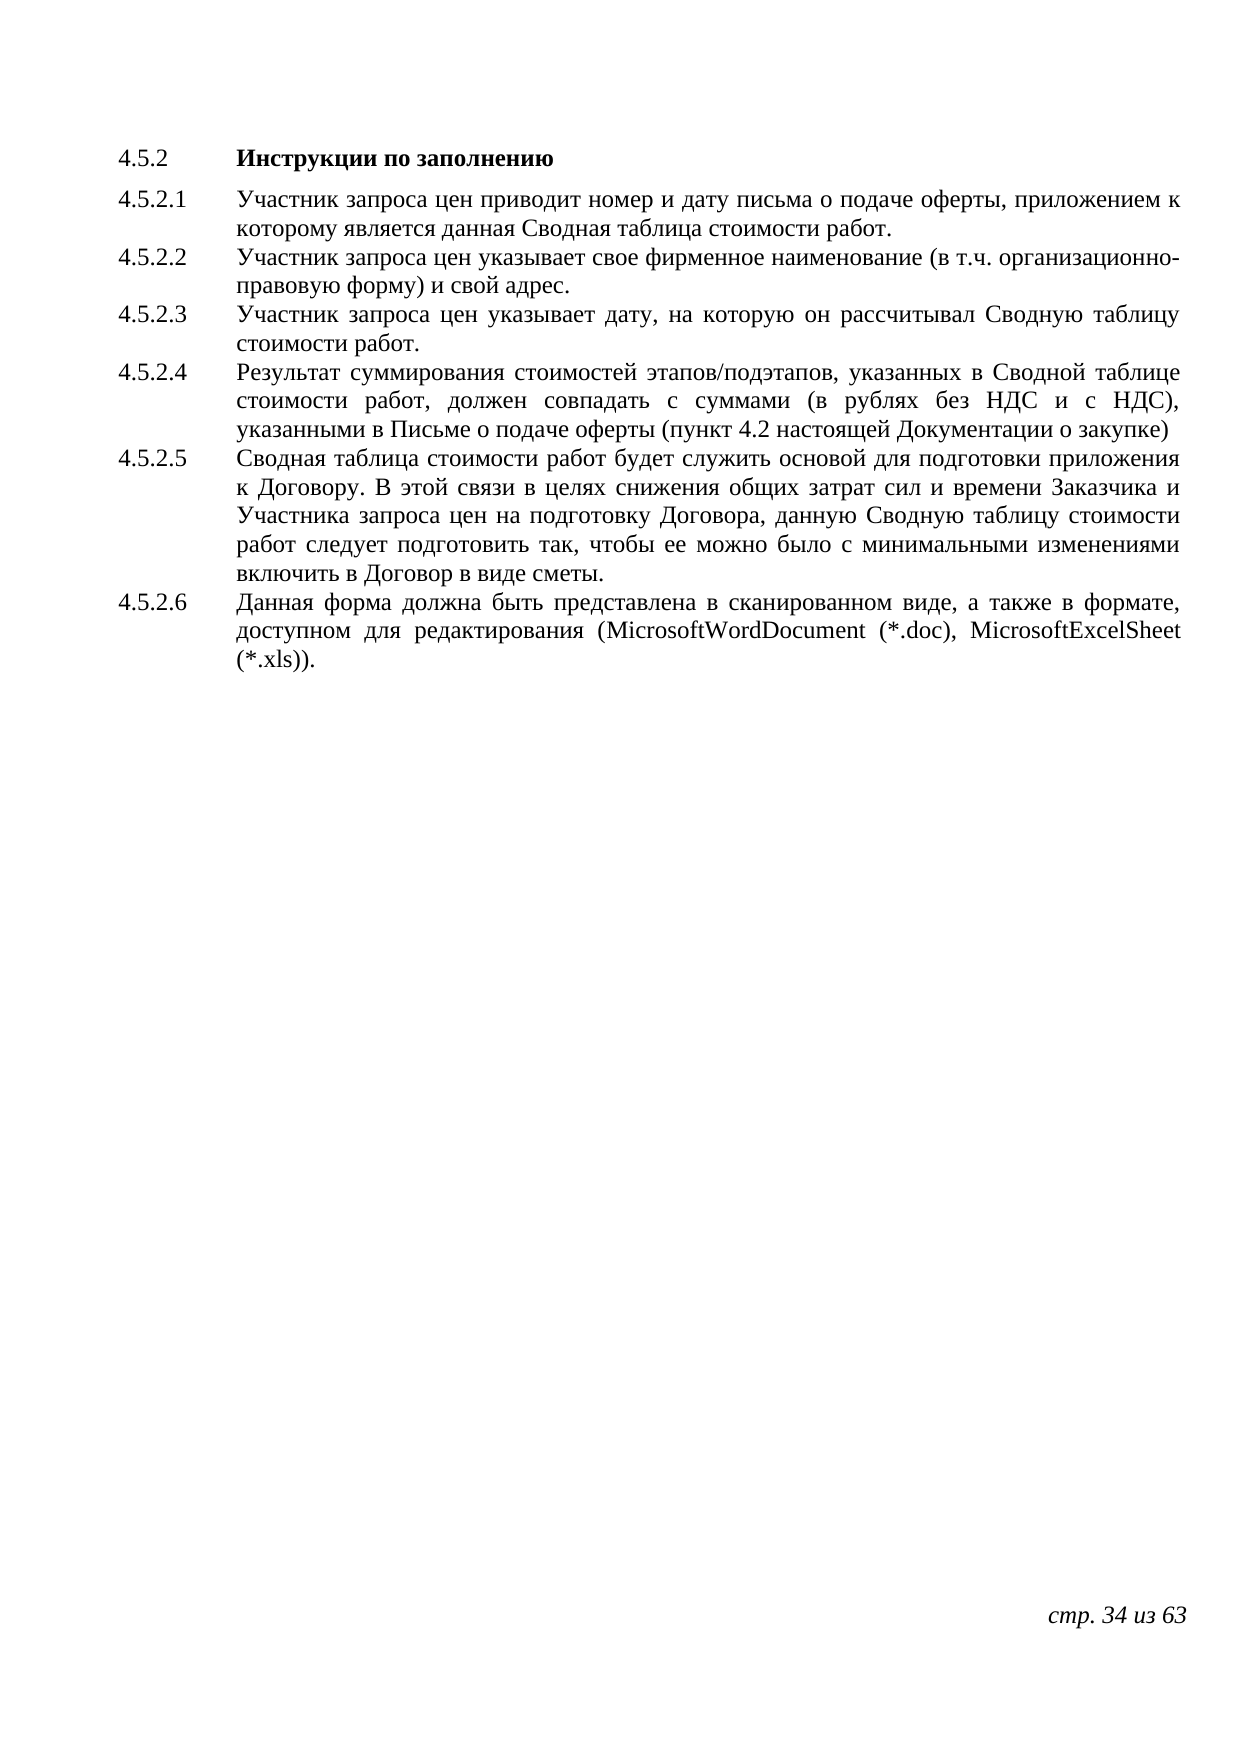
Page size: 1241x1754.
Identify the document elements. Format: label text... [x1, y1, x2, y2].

text Участник запроса цен указывает свое фирменное наименование (в т.ч. организационно-правовую форму) и свой адрес. [118, 242, 1181, 299]
text Сводная таблица стоимости работ будет служить основой для подготовки приложения к Договору. В этой связи в целях снижения общих затрат сил и времени Заказчика и Участника запроса цен на подготовку Договора, данную Сводную таблицу стоимости работ следует подготовить так, чтобы ее можно было с минимальными изменениями включить в Договор в виде сметы. [118, 443, 1181, 587]
text Результат суммирования стоимостей этапов/подэтапов, указанных в Сводной таблице стоимости работ, должен совпадать с суммами (в рублях без НДС и с НДС), указанными в Письме о подаче оферты (пункт 4.2 настоящей Документации о закупке) [118, 357, 1181, 443]
text Инструкции по заполнению [118, 143, 1181, 172]
text Участник запроса цен указывает дату, на которую он рассчитывал Сводную таблицу стоимости работ. [118, 299, 1181, 357]
text Данная форма должна быть представлена в сканированном виде, а также в формате, доступном для редактирования (MicrosoftWordDocument (*.doc), MicrosoftExcelSheet (*.xls)). [118, 587, 1181, 673]
text Участник запроса цен приводит номер и дату письма о подаче оферты, приложением к которому является данная Сводная таблица стоимости работ. [118, 184, 1181, 242]
